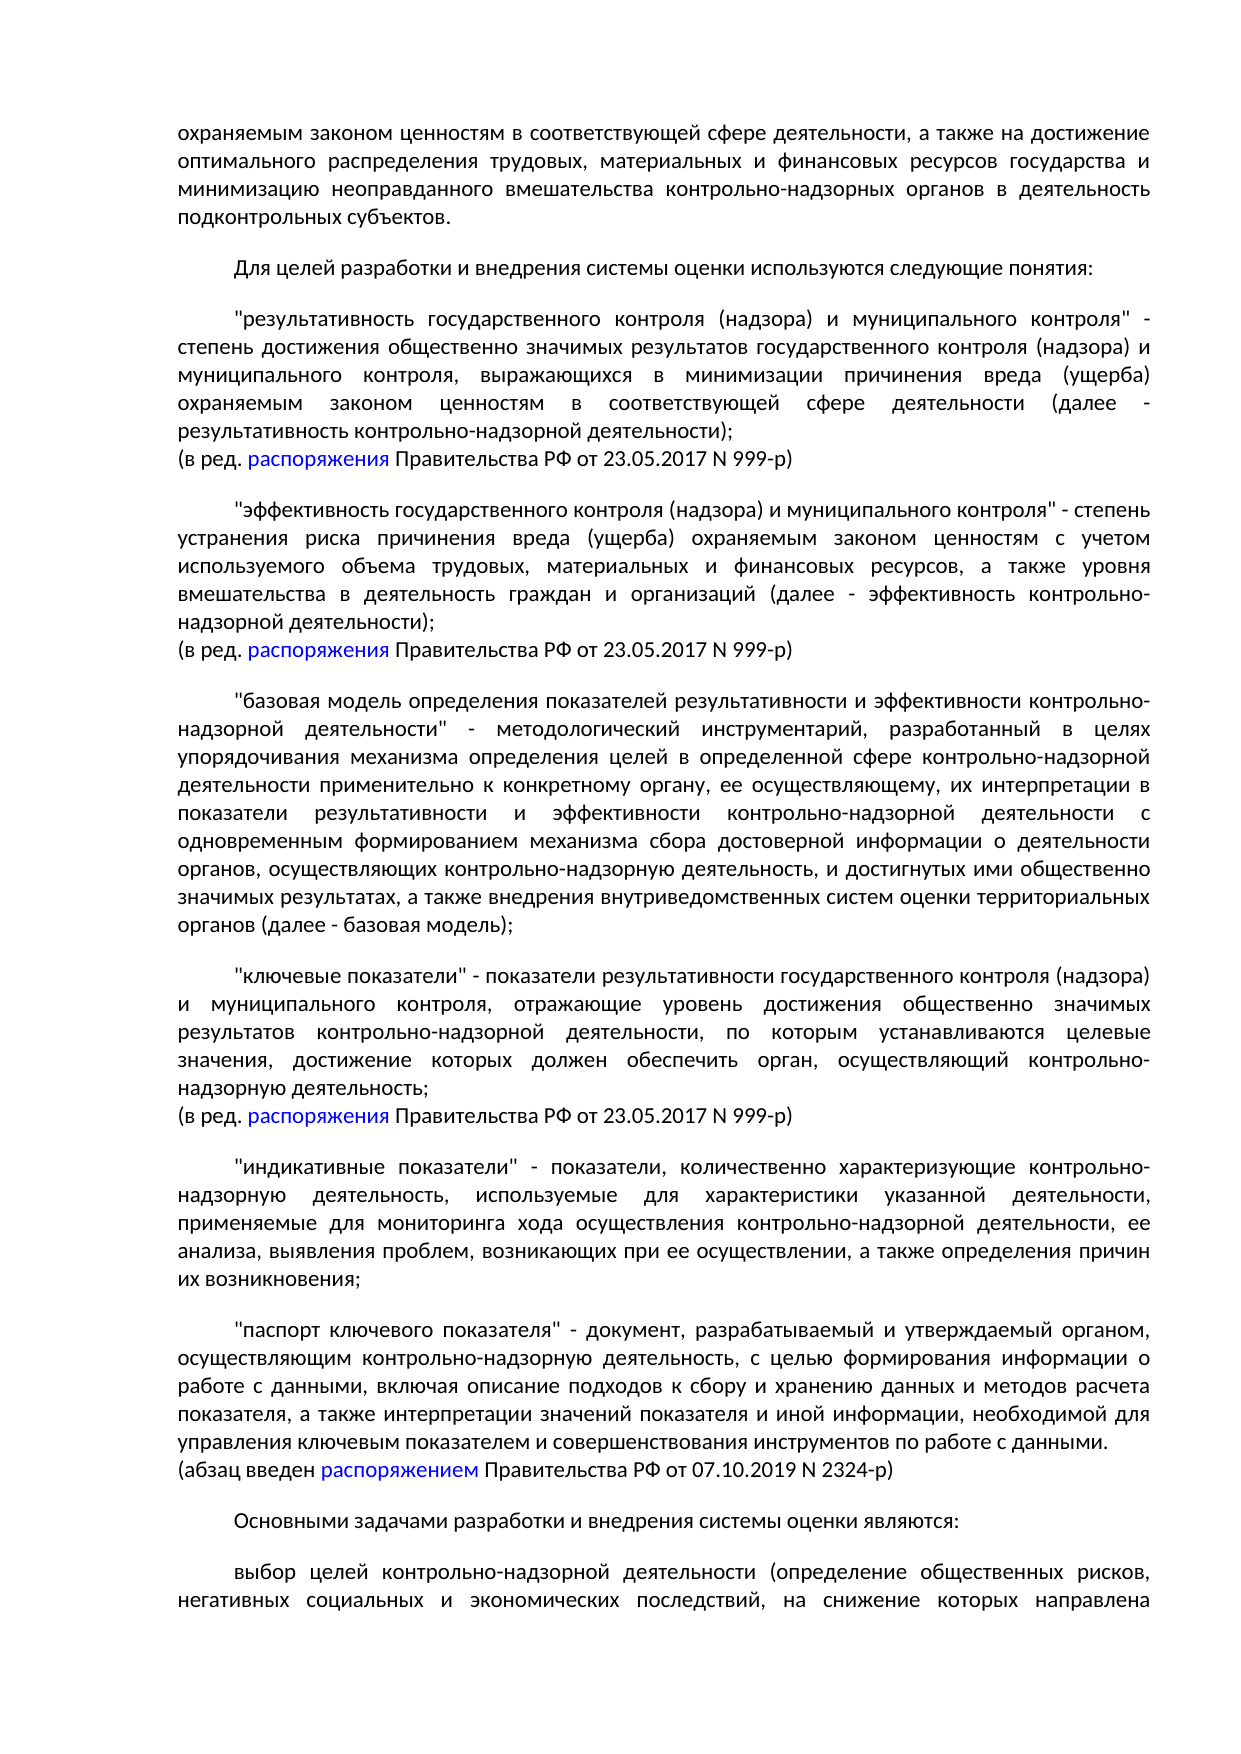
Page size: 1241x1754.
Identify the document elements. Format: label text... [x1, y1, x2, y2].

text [177, 1557, 1152, 1613]
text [177, 118, 1152, 230]
text (абзац введен распоряжением Правительства РФ от 07.10.2019 N 2324-р) [177, 1455, 1152, 1483]
text "результативность государственного контроля (надзора) и муниципального контроля" - степень достижения общественно значимых результатов государственного контроля (надзора) и муниципального контроля, выражающихся в минимизации причинения вреда (ущерба) охраняемым законом ценностям в соответствующей сфере деятельности (далее - результативность контрольно-надзорной деятельности); [177, 304, 1152, 444]
text "эффективность государственного контроля (надзора) и муниципального контроля" - степень устранения риска причинения вреда (ущерба) охраняемым законом ценностям с учетом используемого объема трудовых, материальных и финансовых ресурсов, а также уровня вмешательства в деятельность граждан и организаций (далее - эффективность контрольно-надзорной деятельности); [177, 495, 1152, 635]
text "паспорт ключевого показателя" - документ, разрабатываемый и утверждаемый органом, осуществляющим контрольно-надзорную деятельность, с целью формирования информации о работе с данными, включая описание подходов к сбору и хранению данных и методов расчета показателя, а также интерпретации значений показателя и иной информации, необходимой для управления ключевым показателем и совершенствования инструментов по работе с данными. [177, 1315, 1152, 1455]
text "базовая модель определения показателей результативности и эффективности контрольно-надзорной деятельности" - методологический инструментарий, разработанный в целях упорядочивания механизма определения целей в определенной сфере контрольно-надзорной деятельности применительно к конкретному органу, ее осуществляющему, их интерпретации в показатели результативности и эффективности контрольно-надзорной деятельности с одновременным формированием механизма сбора достоверной информации о деятельности органов, осуществляющих контрольно-надзорную деятельность, и достигнутых ими общественно значимых результатах, а также внедрения внутриведомственных систем оценки территориальных органов (далее - базовая модель); [177, 686, 1152, 938]
text Для целей разработки и внедрения системы оценки используются следующие понятия: [177, 253, 1152, 281]
text Основными задачами разработки и внедрения системы оценки являются: [177, 1506, 1152, 1534]
text (в ред. распоряжения Правительства РФ от 23.05.2017 N 999-р) [177, 635, 1152, 663]
text (в ред. распоряжения Правительства РФ от 23.05.2017 N 999-р) [177, 444, 1152, 472]
text "индикативные показатели" - показатели, количественно характеризующие контрольно-надзорную деятельность, используемые для характеристики указанной деятельности, применяемые для мониторинга хода осуществления контрольно-надзорной деятельности, ее анализа, выявления проблем, возникающих при ее осуществлении, а также определения причин их возникновения; [177, 1152, 1152, 1292]
text "ключевые показатели" - показатели результативности государственного контроля (надзора) и муниципального контроля, отражающие уровень достижения общественно значимых результатов контрольно-надзорной деятельности, по которым устанавливаются целевые значения, достижение которых должен обеспечить орган, осуществляющий контрольно-надзорную деятельность; [177, 961, 1152, 1101]
text (в ред. распоряжения Правительства РФ от 23.05.2017 N 999-р) [177, 1101, 1152, 1129]
